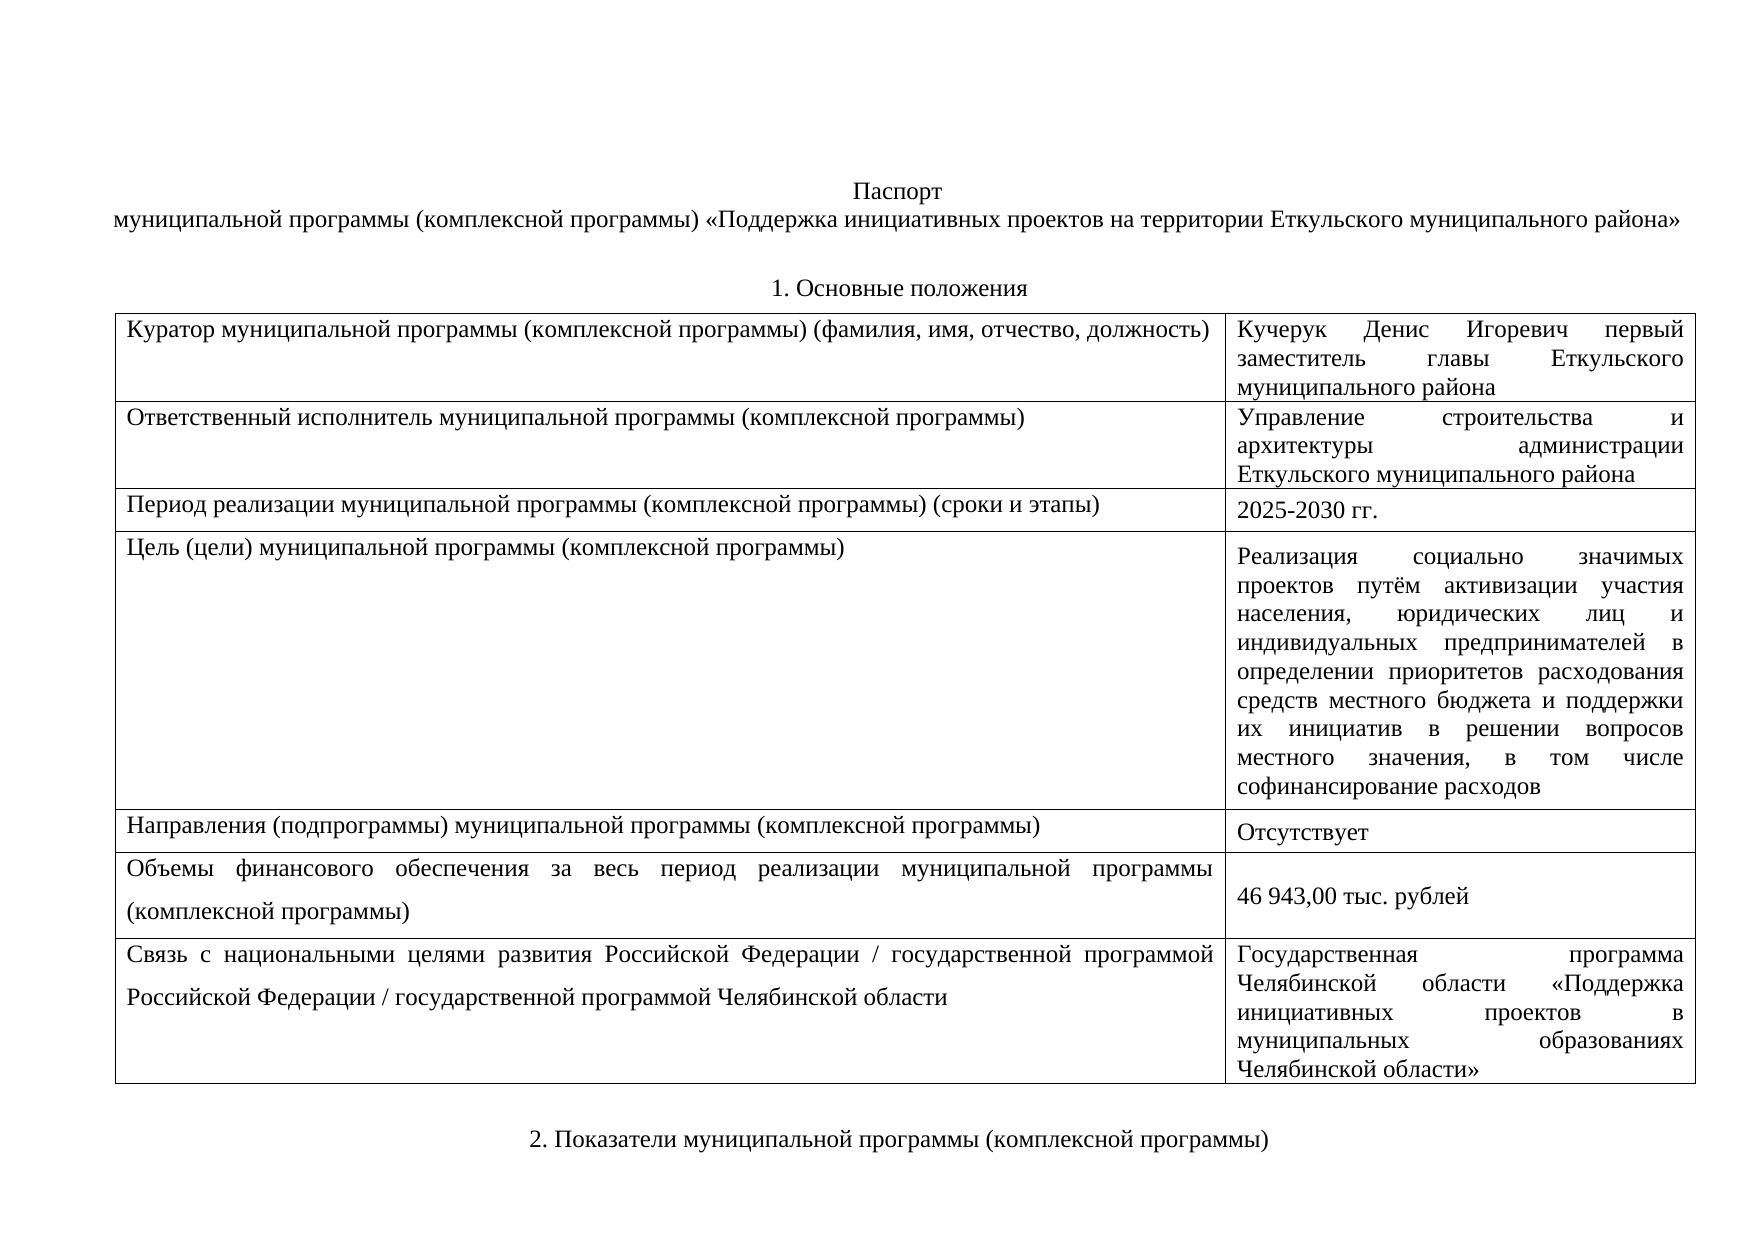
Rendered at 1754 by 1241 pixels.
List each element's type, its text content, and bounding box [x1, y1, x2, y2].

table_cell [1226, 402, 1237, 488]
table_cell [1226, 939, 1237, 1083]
table_cell Ответственный исполнитель муниципальной программы (комплексной программы) [116, 402, 1225, 488]
table_cell Реализация социально значимых проектов путём активизации участия населения, юридических лиц и индивидуальных предпринимателей в определении приоритетов расходования средств местного бюджета и поддержки их инициатив в решении вопросов местного значения, в том числе софинансирование расходов [1226, 532, 1695, 809]
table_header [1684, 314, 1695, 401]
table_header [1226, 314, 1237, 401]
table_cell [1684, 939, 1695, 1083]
table_cell Направления (подпрограммы) муниципальной программы (комплексной программы) [116, 810, 1225, 852]
table_cell Связь с национальными целями развития Российской Федерации / государственной программой Российской Федерации / государственной программой Челябинской области [116, 939, 1225, 1083]
table_cell 2025-2030 гг. [1226, 489, 1695, 531]
table_header Куратор муниципальной программы (комплексной программы) (фамилия, имя, отчество, должность) [116, 314, 1225, 401]
text муниципальной программы (комплексной программы) «Поддержка инициативных проектов на территории Еткульского муниципального района» [103, 204, 1695, 233]
text Паспорт [103, 176, 1695, 204]
table_cell Период реализации муниципальной программы (комплексной программы) (сроки и этапы) [116, 489, 1225, 531]
table_cell 46 943,00 тыс. рублей [1226, 853, 1695, 938]
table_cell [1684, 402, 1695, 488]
table_cell Цель (цели) муниципальной программы (комплексной программы) [116, 532, 1225, 809]
table_cell Отсутствует [1226, 810, 1695, 852]
table_cell Объемы финансового обеспечения за весь период реализации муниципальной программы (комплексной программы) [116, 853, 1225, 938]
text 1. Основные положения [103, 273, 1695, 302]
text 2. Показатели муниципальной программы (комплексной программы) [103, 1124, 1695, 1153]
